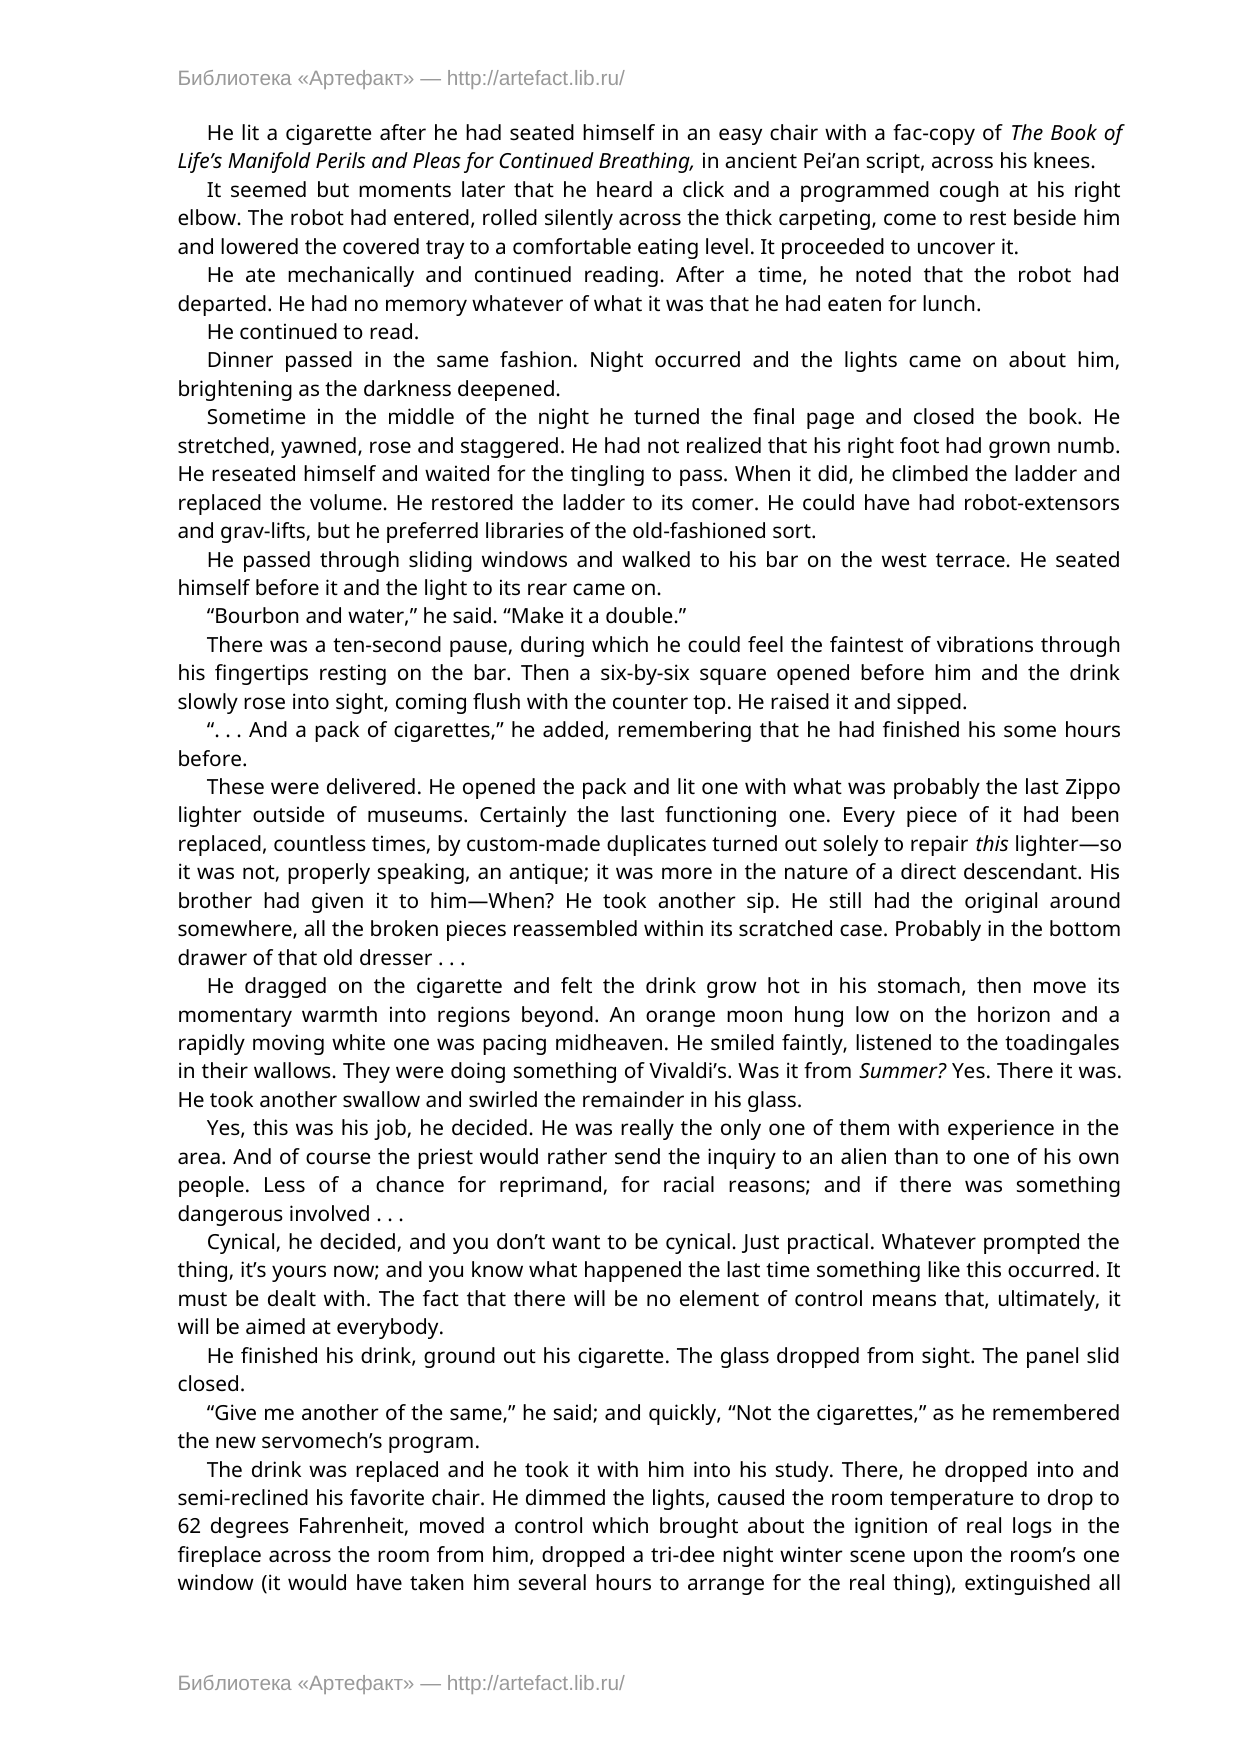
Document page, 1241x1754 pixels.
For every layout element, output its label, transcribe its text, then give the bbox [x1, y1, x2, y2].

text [177, 1455, 1122, 1597]
text These were delivered. He opened the pack and lit one with what was probably the last Zippo lighter outside of museums. Certainly the last functioning one. Every piece of it had been replaced, countless times, by custom-made duplicates turned out solely to repair this lighter—so it was not, properly speaking, an antique; it was more in the nature of a direct descendant. His brother had given it to him―When? He took another sip. He still had the original around somewhere, all the broken pieces reassembled within its scratched case. Probably in the bottom drawer of that old dresser . . . [177, 772, 1122, 971]
text He lit a cigarette after he had seated himself in an easy chair with a fac-copy of The Book of Life’s Manifold Perils and Pleas for Continued Breathing, in ancient Pei’an script, across his knees. [177, 118, 1122, 175]
text Dinner passed in the same fashion. Night occurred and the lights came on about him, brightening as the darkness deepened. [177, 346, 1122, 402]
text He ate mechanically and continued reading. After a time, he noted that the robot had departed. He had no memory whatever of what it was that he had eaten for lunch. [177, 260, 1122, 317]
text Cynical, he decided, and you don’t want to be cynical. Just practical. Whatever prompted the thing, it’s yours now; and you know what happened the last time something like this occurred. It must be dealt with. The fact that there will be no element of control means that, ultimately, it will be aimed at everybody. [177, 1227, 1122, 1341]
text He dragged on the cigarette and felt the drink grow hot in his stomach, then move its momentary warmth into regions beyond. An orange moon hung low on the horizon and a rapidly moving white one was pacing midheaven. He smiled faintly, listened to the toadingales in their wallows. They were doing something of Vivaldi’s. Was it from Summer? Yes. There it was. He took another swallow and swirled the remainder in his glass. [177, 971, 1122, 1113]
text “. . . And a pack of cigarettes,” he added, remembering that he had finished his some hours before. [177, 715, 1122, 772]
text He passed through sliding windows and walked to his bar on the west terrace. He seated himself before it and the light to its rear came on. [177, 545, 1122, 602]
text He finished his drink, ground out his cigarette. The glass dropped from sight. The panel slid closed. [177, 1341, 1122, 1398]
text He continued to read. [177, 317, 1122, 346]
text It seemed but moments later that he heard a click and a programmed cough at his right elbow. The robot had entered, rolled silently across the thick carpeting, come to rest beside him and lowered the covered tray to a comfortable eating level. It proceeded to uncover it. [177, 175, 1122, 260]
text “Give me another of the same,” he said; and quickly, “Not the cigarettes,” as he remembered the new servomech’s program. [177, 1398, 1122, 1455]
text Sometime in the middle of the night he turned the final page and closed the book. He stretched, yawned, rose and staggered. He had not realized that his right foot had grown numb. He reseated himself and waited for the tingling to pass. When it did, he climbed the ladder and replaced the volume. He restored the ladder to its comer. He could have had robot-extensors and grav-lifts, but he preferred libraries of the old-fashioned sort. [177, 402, 1122, 545]
text Yes, this was his job, he decided. He was really the only one of them with experience in the area. And of course the priest would rather send the inquiry to an alien than to one of his own people. Less of a chance for reprimand, for racial reasons; and if there was something dangerous involved . . . [177, 1113, 1122, 1227]
text There was a ten-second pause, during which he could feel the faintest of vibrations through his fingertips resting on the bar. Then a six-by-six square opened before him and the drink slowly rose into sight, coming flush with the counter top. He raised it and sipped. [177, 630, 1122, 715]
text “Bourbon and water,” he said. “Make it a double.” [177, 602, 1122, 630]
